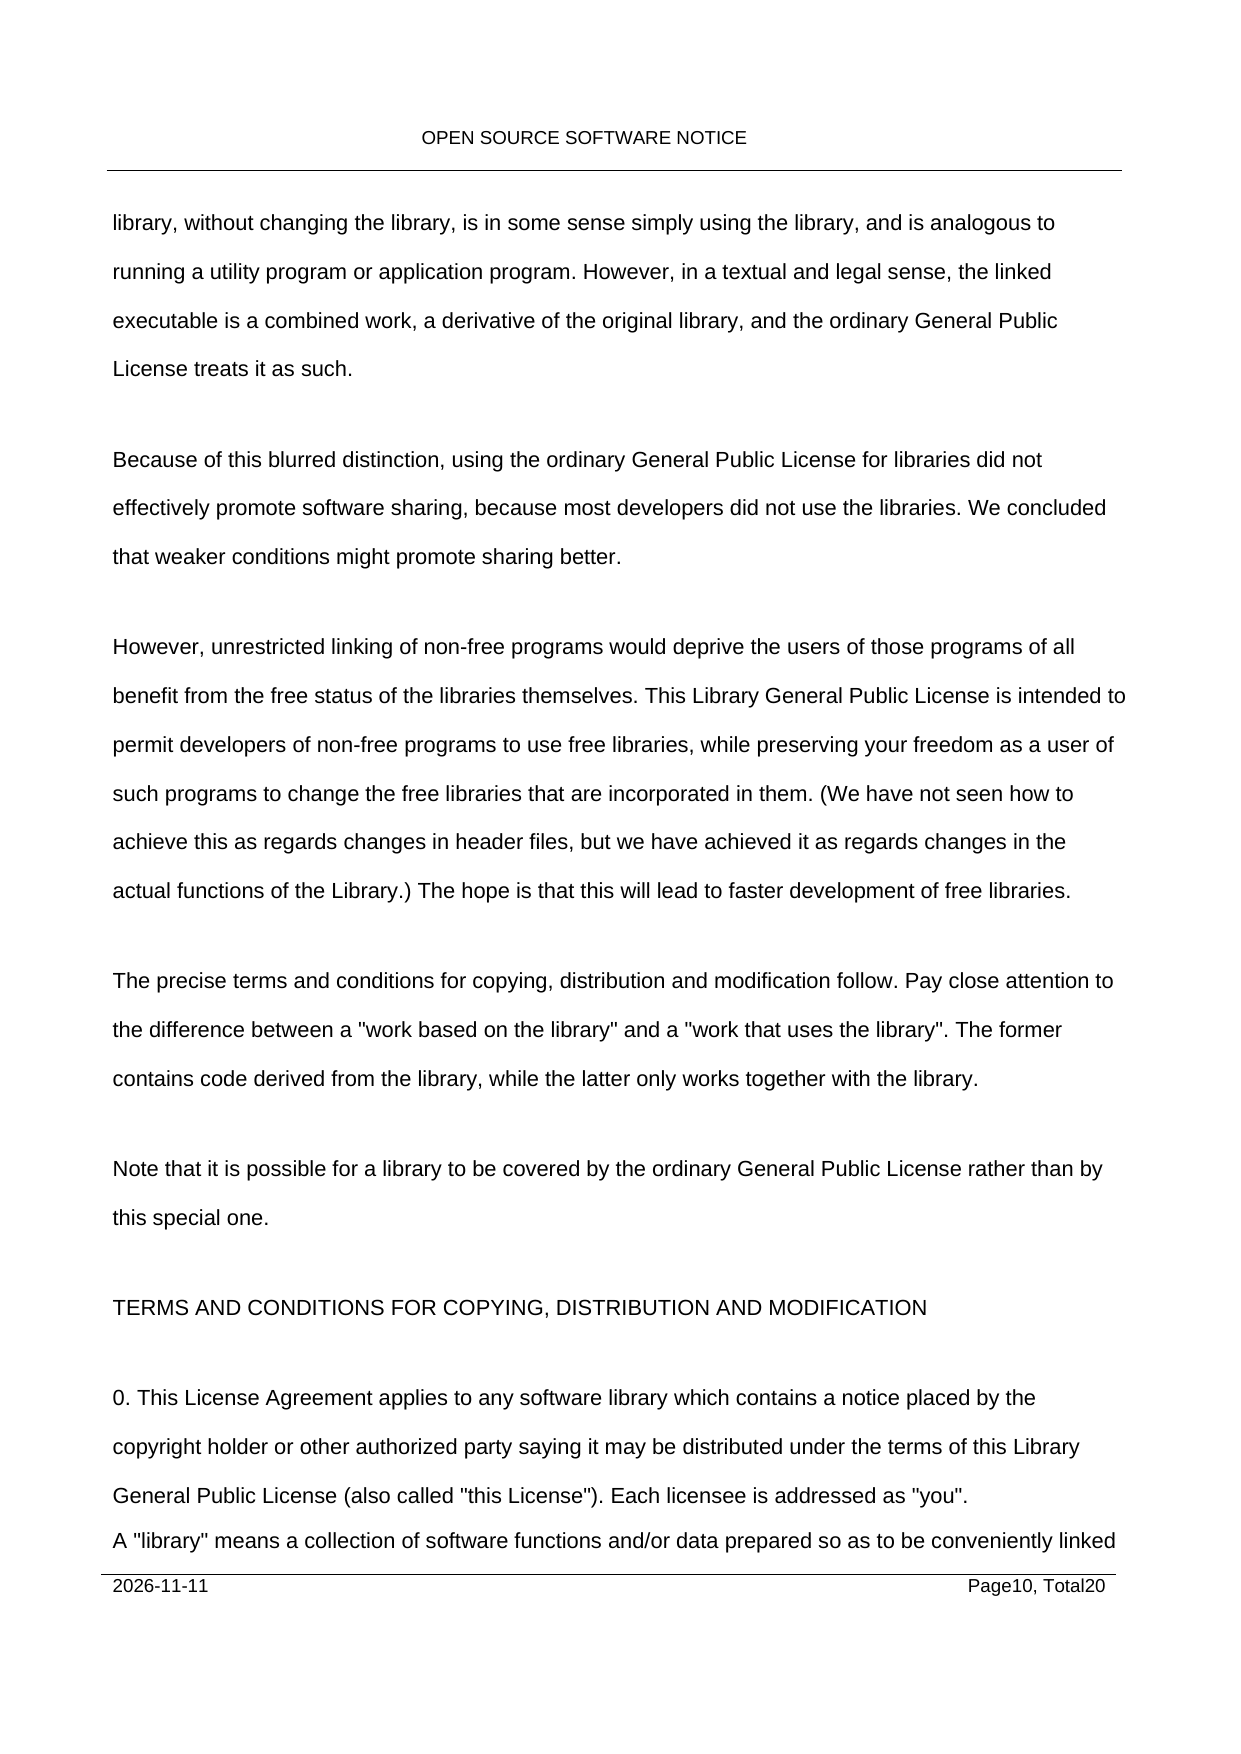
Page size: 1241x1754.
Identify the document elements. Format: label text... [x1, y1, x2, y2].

text However, unrestricted linking of non-free programs would deprive the users of those programs of all benefit from the free status of the libraries themselves. This Library General Public License is intended to permit developers of non-free programs to use free libraries, while preserving your freedom as a user of such programs to change the free libraries that are incorporated in them. (We have not seen how to achieve this as regards changes in header files, but we have achieved it as regards changes in the actual functions of the Library.) The hope is that this will lead to faster development of free libraries. [112, 631, 1128, 907]
text The precise terms and conditions for copying, distribution and modification follow. Pay close attention to the difference between a "work based on the library" and a "work that uses the library". The former contains code derived from the library, while the latter only works together with the library. [112, 964, 1128, 1094]
text Because of this blurred distinction, using the ordinary General Public License for libraries did not effectively promote software sharing, because most developers did not use the libraries. We concluded that weaker conditions might promote sharing better. [112, 443, 1128, 573]
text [112, 206, 1128, 385]
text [112, 1524, 1128, 1556]
text 0. This License Agreement applies to any software library which contains a notice placed by the copyright holder or other authorized party saying it may be distributed under the terms of this Library General Public License (also called "this License"). Each licensee is addressed as "you". [112, 1381, 1128, 1511]
text TERMS AND CONDITIONS FOR COPYING, DISTRIBUTION AND MODIFICATION [112, 1291, 1128, 1324]
text Note that it is possible for a library to be covered by the ordinary General Public License rather than by this special one. [112, 1152, 1128, 1233]
